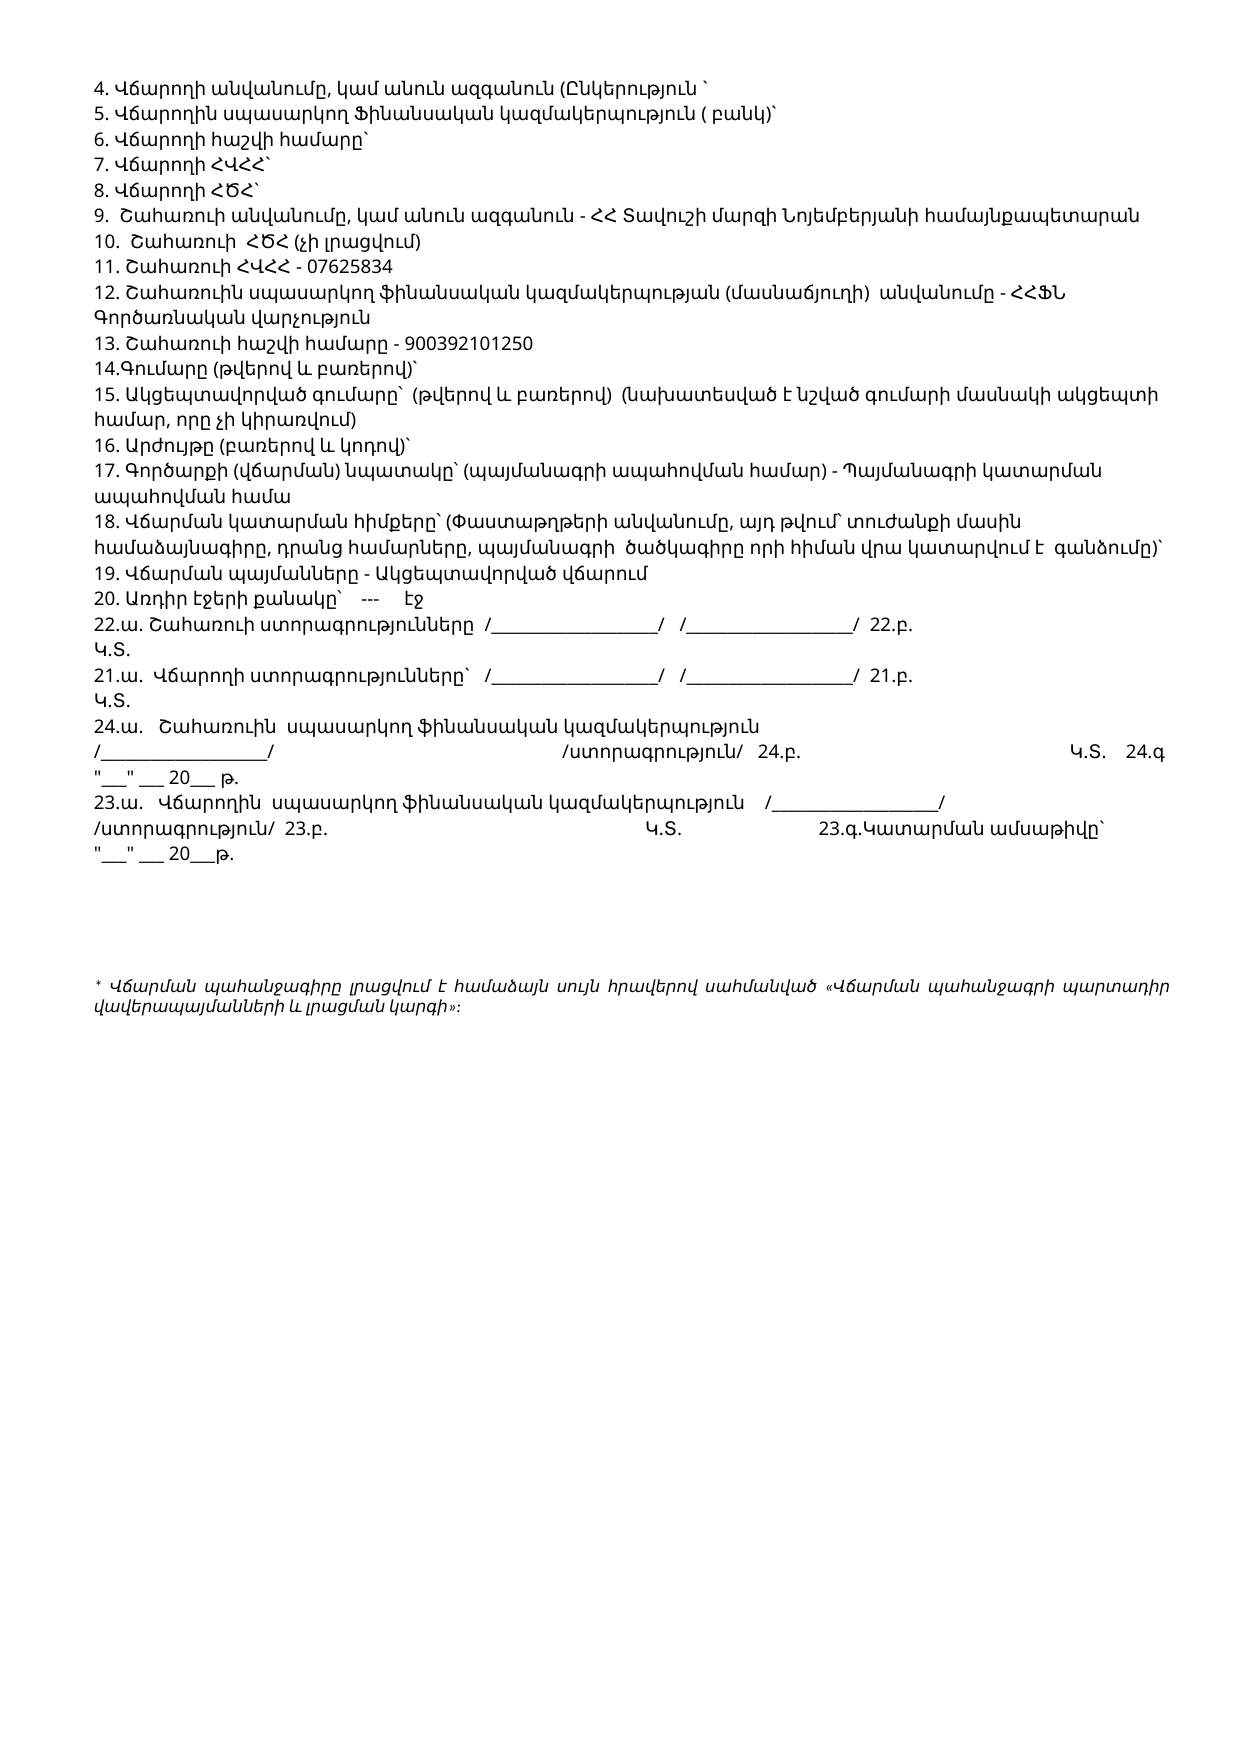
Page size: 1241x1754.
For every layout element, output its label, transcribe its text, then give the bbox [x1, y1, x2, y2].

text * Վճարման պահանջագիրը լրացվում է համաձայն սույն հրավերով սահմանված «Վճարման պահանջագրի պարտադիր վավերապայմանների և լրացման կարգի»: [94, 976, 1171, 1017]
